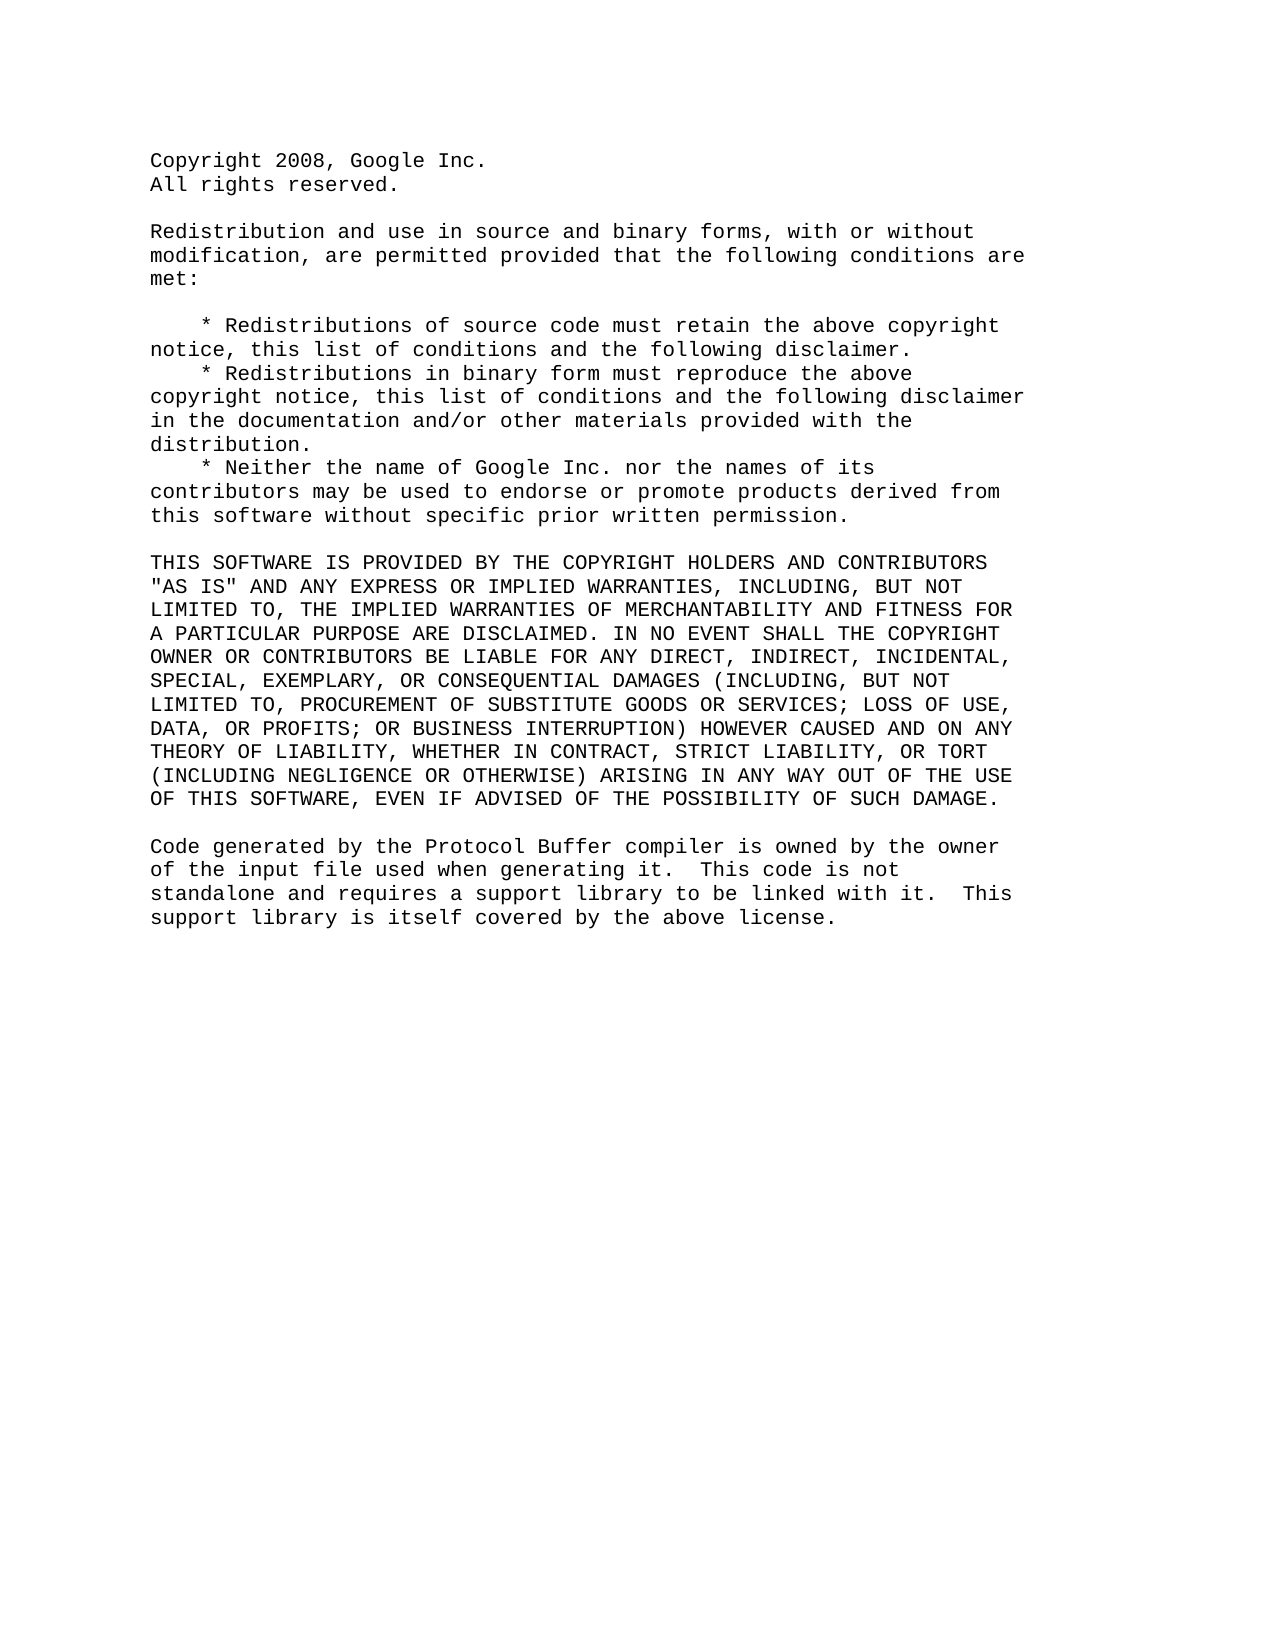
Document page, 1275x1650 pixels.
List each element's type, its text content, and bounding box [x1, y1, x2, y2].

text Copyright 2008, Google Inc. [150, 150, 1125, 174]
text LIMITED TO, PROCUREMENT OF SUBSTITUTE GOODS OR SERVICES; LOSS OF USE, [150, 694, 1125, 717]
text LIMITED TO, THE IMPLIED WARRANTIES OF MERCHANTABILITY AND FITNESS FOR [150, 599, 1125, 623]
text Redistribution and use in source and binary forms, with or without [150, 221, 1125, 244]
text * Redistributions of source code must retain the above copyright [150, 316, 1125, 339]
text A PARTICULAR PURPOSE ARE DISCLAIMED. IN NO EVENT SHALL THE COPYRIGHT [150, 623, 1125, 647]
text THEORY OF LIABILITY, WHETHER IN CONTRACT, STRICT LIABILITY, OR TORT [150, 741, 1125, 765]
text THIS SOFTWARE IS PROVIDED BY THE COPYRIGHT HOLDERS AND CONTRIBUTORS [150, 552, 1125, 576]
text SPECIAL, EXEMPLARY, OR CONSEQUENTIAL DAMAGES (INCLUDING, BUT NOT [150, 670, 1125, 694]
text * Neither the name of Google Inc. nor the names of its [150, 457, 1125, 481]
text this software without specific prior written permission. [150, 505, 1125, 528]
text met: [150, 268, 1125, 292]
text distribution. [150, 434, 1125, 457]
text standalone and requires a support library to be linked with it. This [150, 883, 1125, 907]
text OF THIS SOFTWARE, EVEN IF ADVISED OF THE POSSIBILITY OF SUCH DAMAGE. [150, 788, 1125, 812]
text of the input file used when generating it. This code is not [150, 859, 1125, 883]
text All rights reserved. [150, 174, 1125, 197]
text modification, are permitted provided that the following conditions are [150, 244, 1125, 268]
text * Redistributions in binary form must reproduce the above [150, 363, 1125, 386]
text notice, this list of conditions and the following disclaimer. [150, 339, 1125, 363]
text DATA, OR PROFITS; OR BUSINESS INTERRUPTION) HOWEVER CAUSED AND ON ANY [150, 717, 1125, 741]
text Code generated by the Protocol Buffer compiler is owned by the owner [150, 836, 1125, 859]
text (INCLUDING NEGLIGENCE OR OTHERWISE) ARISING IN ANY WAY OUT OF THE USE [150, 765, 1125, 788]
text contributors may be used to endorse or promote products derived from [150, 481, 1125, 505]
text support library is itself covered by the above license. [150, 907, 1125, 930]
text copyright notice, this list of conditions and the following disclaimer [150, 386, 1125, 410]
text in the documentation and/or other materials provided with the [150, 410, 1125, 434]
text OWNER OR CONTRIBUTORS BE LIABLE FOR ANY DIRECT, INDIRECT, INCIDENTAL, [150, 647, 1125, 670]
text "AS IS" AND ANY EXPRESS OR IMPLIED WARRANTIES, INCLUDING, BUT NOT [150, 576, 1125, 599]
